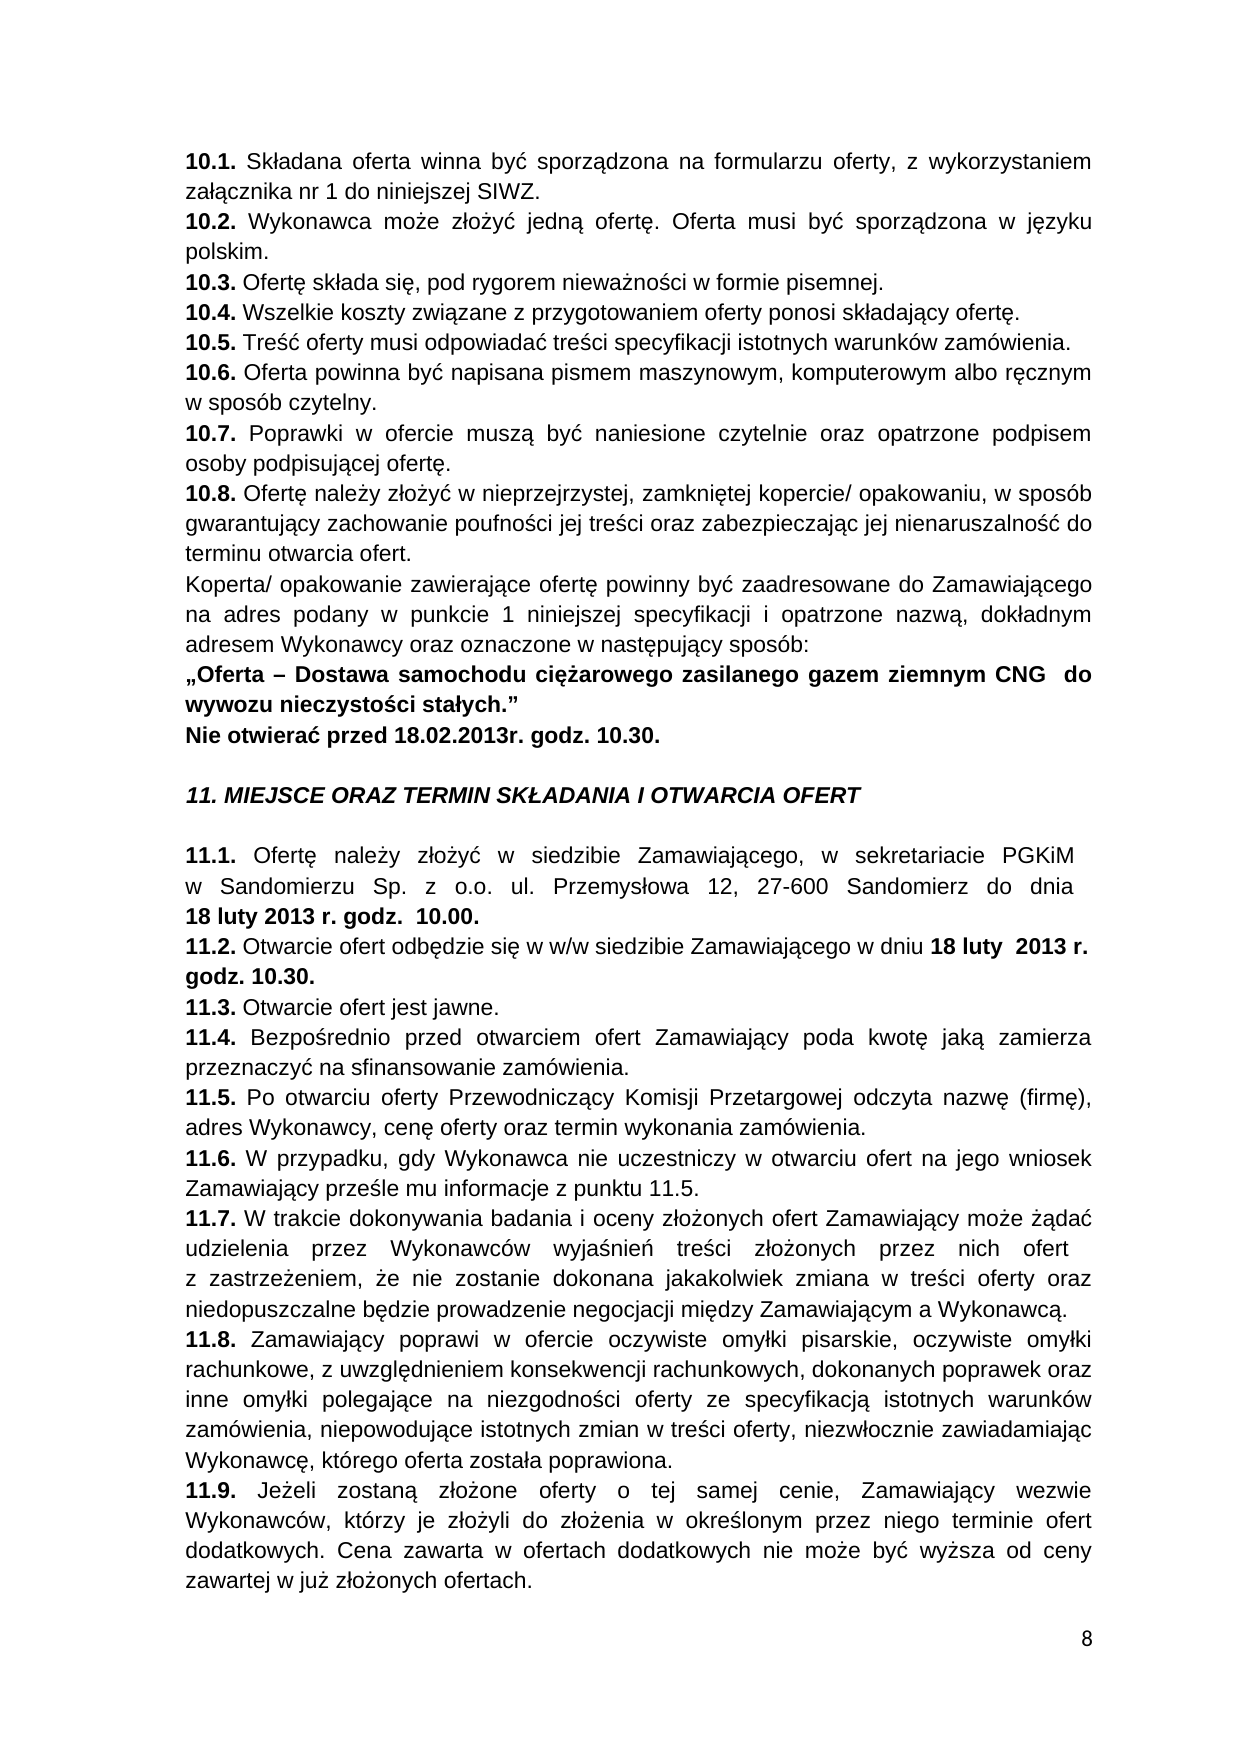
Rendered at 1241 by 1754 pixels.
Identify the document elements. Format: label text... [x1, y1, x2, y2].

text 11.4. Bezpośrednio przed otwarciem ofert Zamawiający poda kwotę jaką zamierza przeznaczyć na sfinansowanie zamówienia. [185, 1024, 1093, 1080]
text 11.1. Ofertę należy złożyć w siedzibie Zamawiającego, w sekretariacie PGKiM w Sandomierzu Sp. z o.o. ul. Przemysłowa 12, 27-600 Sandomierz do dnia 18 luty 2013 r. godz. 10.00. [185, 842, 1093, 929]
text 11.8. Zamawiający poprawi w ofercie oczywiste omyłki pisarskie, oczywiste omyłki rachunkowe, z uwzględnieniem konsekwencji rachunkowych, dokonanych poprawek oraz inne omyłki polegające na niezgodności oferty ze specyfikacją istotnych warunków zamówienia, niepowodujące istotnych zmian w treści oferty, niezwłocznie zawiadamiając Wykonawcę, którego oferta została poprawiona. [185, 1326, 1093, 1473]
text 11.5. Po otwarciu oferty Przewodniczący Komisji Przetargowej odczyta nazwę (firmę), adres Wykonawcy, cenę oferty oraz termin wykonania zamówienia. [185, 1084, 1093, 1141]
text 11.7. W trakcie dokonywania badania i oceny złożonych ofert Zamawiający może żądać udzielenia przez Wykonawców wyjaśnień treści złożonych przez nich ofert z zastrzeżeniem, że nie zostanie dokonana jakakolwiek zmiana w treści oferty oraz niedopuszczalne będzie prowadzenie negocjacji między Zamawiającym a Wykonawcą. [185, 1205, 1093, 1322]
text 11.6. W przypadku, gdy Wykonawca nie uczestniczy w otwarciu ofert na jego wniosek Zamawiający prześle mu informacje z punktu 11.5. [185, 1144, 1093, 1201]
text 10.8. Ofertę należy złożyć w nieprzejrzystej, zamkniętej kopercie/ opakowaniu, w sposób gwarantujący zachowanie poufności jej treści oraz zabezpieczając jej nienaruszalność do terminu otwarcia ofert. [185, 480, 1093, 567]
text 10.2. Wykonawca może złożyć jedną ofertę. Oferta musi być sporządzona w języku polskim. [185, 208, 1093, 264]
text 10.1. Składana oferta winna być sporządzona na formularzu oferty, z wykorzystaniem załącznika nr 1 do niniejszej SIWZ. [185, 148, 1093, 204]
text 10.3. Ofertę składa się, pod rygorem nieważności w formie pisemnej. [185, 268, 1093, 295]
text Nie otwierać przed 18.02.2013r. godz. 10.30. [185, 722, 1093, 748]
text 10.4. Wszelkie koszty związane z przygotowaniem oferty ponosi składający ofertę. [185, 299, 1093, 325]
text 10.6. Oferta powinna być napisana pismem maszynowym, komputerowym albo ręcznym w sposób czytelny. [185, 359, 1093, 416]
text 11.2. Otwarcie ofert odbędzie się w w/w siedzibie Zamawiającego w dniu 18 luty 2013 r. godz. 10.30. 11.3. Otwarcie ofert jest jawne. [185, 933, 1093, 1020]
text 10.5. Treść oferty musi odpowiadać treści specyfikacji istotnych warunków zamówienia. [185, 329, 1093, 355]
text 11. MIEJSCE ORAZ TERMIN SKŁADANIA I OTWARCIA OFERT [148, 782, 1093, 808]
text Koperta/ opakowanie zawierające ofertę powinny być zaadresowane do Zamawiającego na adres podany w punkcie 1 niniejszej specyfikacji i opatrzone nazwą, dokładnym adresem Wykonawcy oraz oznaczone w następujący sposób: [185, 571, 1093, 657]
text 11.9. Jeżeli zostaną złożone oferty o tej samej cenie, Zamawiający wezwie Wykonawców, którzy je złożyli do złożenia w określonym przez niego terminie ofert dodatkowych. Cena zawarta w ofertach dodatkowych nie może być wyższa od ceny zawartej w już złożonych ofertach. [185, 1477, 1093, 1594]
text 10.7. Poprawki w ofercie muszą być naniesione czytelnie oraz opatrzone podpisem osoby podpisującej ofertę. [185, 419, 1093, 476]
text „Oferta – Dostawa samochodu ciężarowego zasilanego gazem ziemnym CNG do wywozu nieczystości stałych.” [185, 661, 1093, 718]
